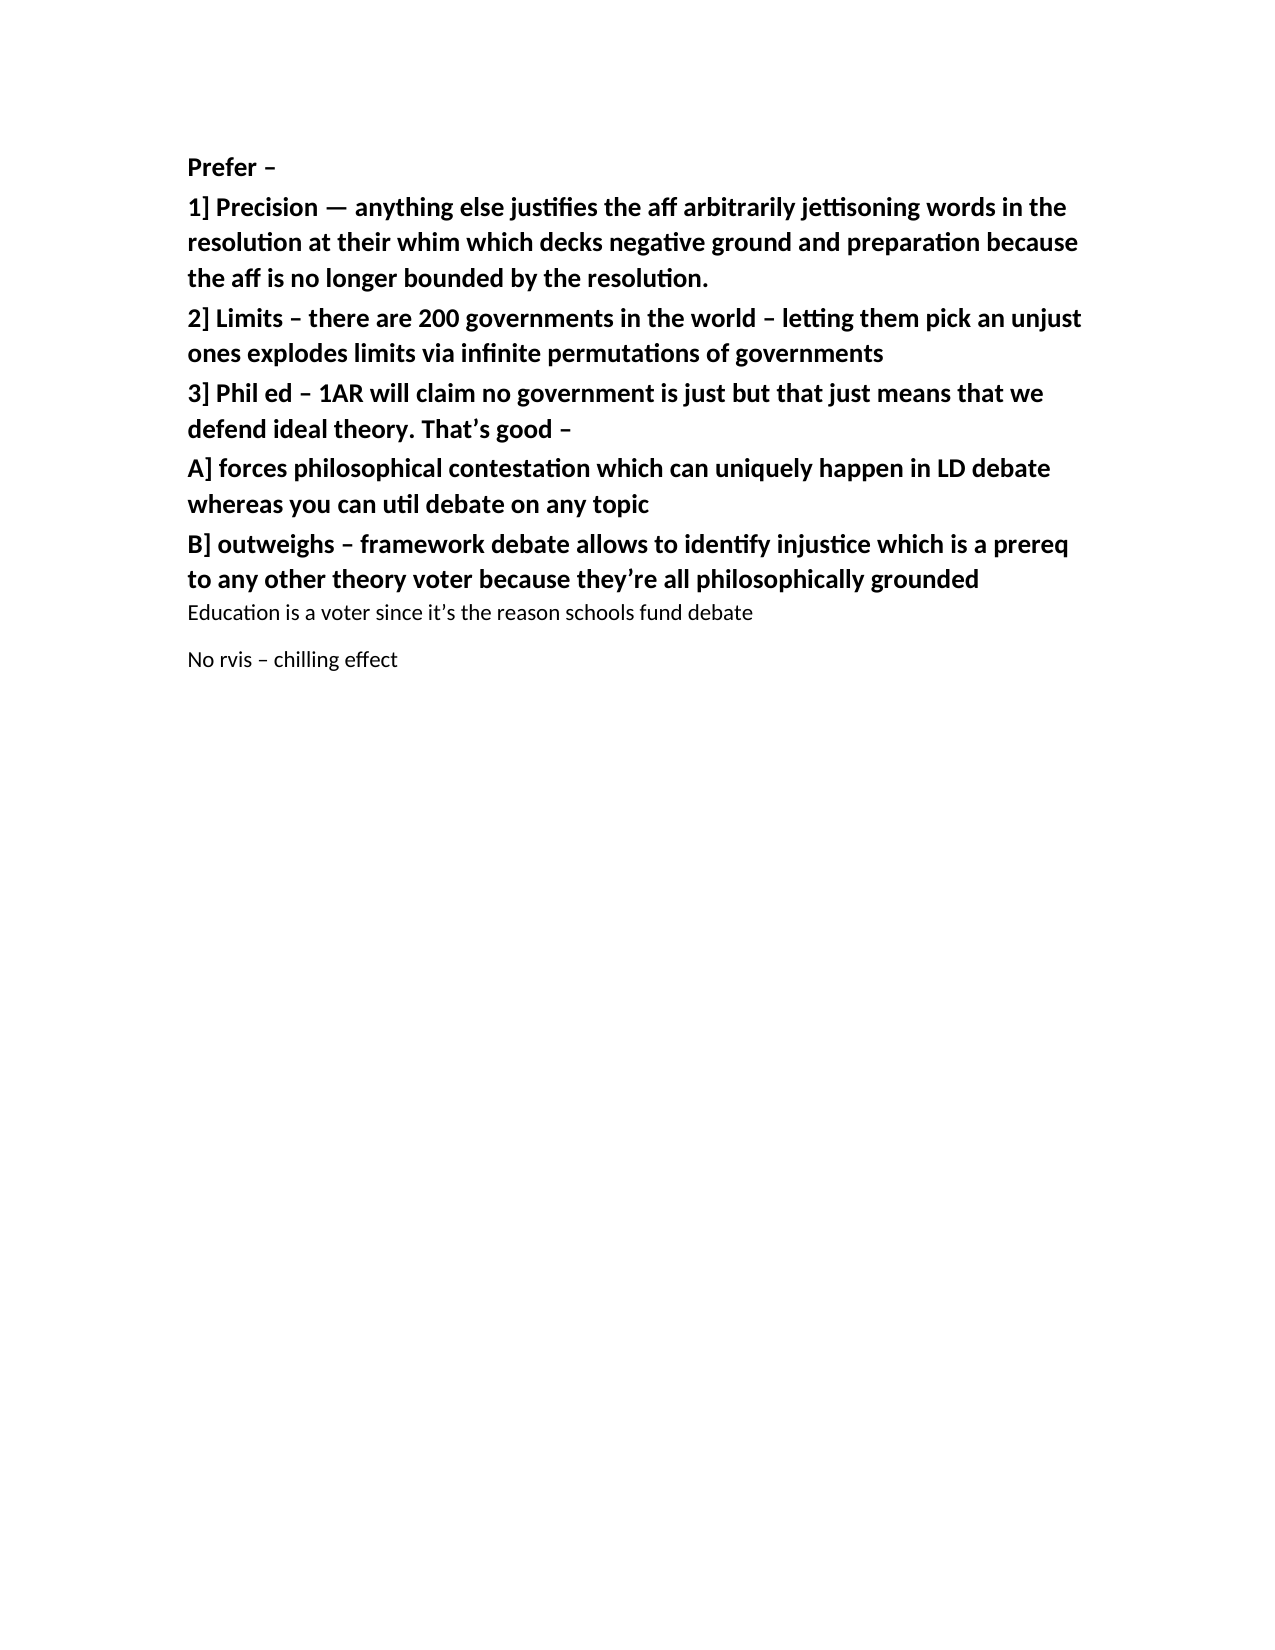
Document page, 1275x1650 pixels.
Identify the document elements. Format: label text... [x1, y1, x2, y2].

text Education is a voter since it’s the reason schools fund debate [187, 598, 1087, 626]
subtitle 1] Precision — anything else justifies the aff arbitrarily jettisoning words in the resolution at their whim which decks negative ground and preparation because the aff is no longer bounded by the resolution. [187, 190, 1087, 294]
subtitle 2] Limits – there are 200 governments in the world – letting them pick an unjust ones explodes limits via infinite permutations of governments [187, 301, 1087, 369]
subtitle A] forces philosophical contestation which can uniquely happen in LD debate whereas you can util debate on any topic [187, 452, 1087, 520]
subtitle B] outweighs – framework debate allows to identify injustice which is a prereq to any other theory voter because they’re all philosophically grounded [187, 527, 1087, 596]
subtitle 3] Phil ed – 1AR will claim no government is just but that just means that we defend ideal theory. That’s good – [187, 376, 1087, 445]
text No rvis – chilling effect [187, 645, 1087, 673]
subtitle Prefer – [187, 150, 1087, 183]
